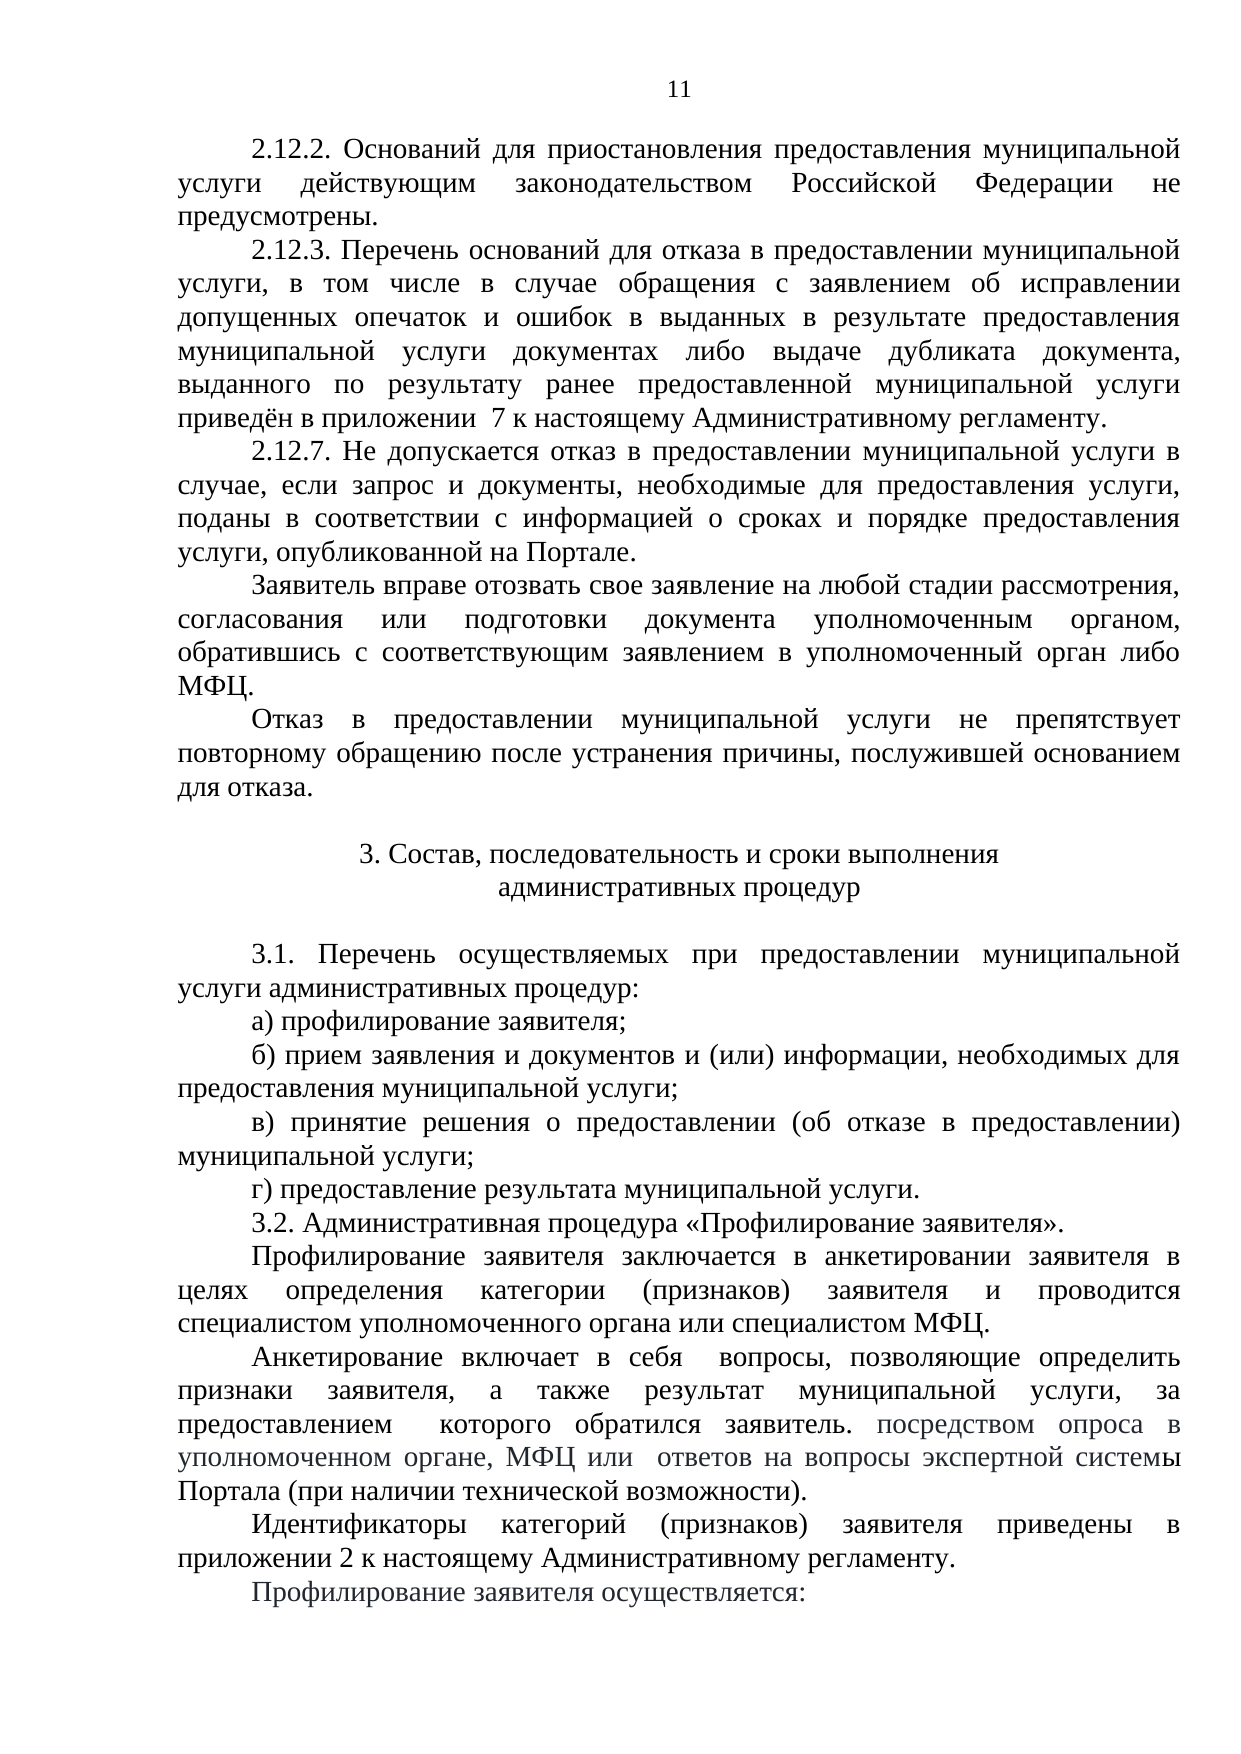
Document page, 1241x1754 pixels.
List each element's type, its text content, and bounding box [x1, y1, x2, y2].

text в) принятие решения о предоставлении (об отказе в предоставлении) муниципальной услуги; [177, 1104, 1181, 1171]
text 3.1. Перечень осуществляемых при предоставлении муниципальной услуги административных процедур: [177, 936, 1181, 1003]
text г) предоставление результата муниципальной услуги. [177, 1171, 1181, 1205]
text Заявитель вправе отозвать свое заявление на любой стадии рассмотрения, согласования или подготовки документа уполномоченным органом, обратившись с соответствующим заявлением в уполномоченный орган либо МФЦ. [177, 567, 1181, 702]
text б) прием заявления и документов и (или) информации, необходимых для предоставления муниципальной услуги; [177, 1037, 1181, 1104]
text 2.12.7. Не допускается отказ в предоставлении муниципальной услуги в случае, если запрос и документы, необходимые для предоставления услуги, поданы в соответствии с информацией о сроках и порядке предоставления услуги, опубликованной на Портале. [177, 433, 1181, 567]
text Анкетирование включает в себя вопросы, позволяющие определить признаки заявителя, а также результат муниципальной услуги, за предоставлением которого обратился заявитель. посредством опроса в уполномоченном органе, МФЦ или ответов на вопросы экспертной системы Портала (при наличии технической возможности). [177, 1339, 1181, 1507]
text 3. Состав, последовательность и сроки выполнения [177, 836, 1181, 869]
text Профилирование заявителя осуществляется: [177, 1574, 1181, 1607]
text Отказ в предоставлении муниципальной услуги не препятствует повторному обращению после устранения причины, послужившей основанием для отказа. [177, 702, 1181, 802]
text 2.12.2. Оснований для приостановления предоставления муниципальной услуги действующим законодательством Российской Федерации не предусмотрены. [177, 131, 1181, 232]
text Профилирование заявителя заключается в анкетировании заявителя в целях определения категории (признаков) заявителя и проводится специалистом уполномоченного органа или специалистом МФЦ. [177, 1238, 1181, 1339]
text Идентификаторы категорий (признаков) заявителя приведены в приложении 2 к настоящему Административному регламенту. [177, 1507, 1181, 1574]
text 2.12.3. Перечень оснований для отказа в предоставлении муниципальной услуги, в том числе в случае обращения с заявлением об исправлении допущенных опечаток и ошибок в выданных в результате предоставления муниципальной услуги документах либо выдаче дубликата документа, выданного по результату ранее предоставленной муниципальной услуги приведён в приложении 7 к настоящему Административному регламенту. [177, 232, 1181, 433]
text а) профилирование заявителя; [177, 1003, 1181, 1037]
text 3.2. Административная процедура «Профилирование заявителя». [177, 1205, 1181, 1238]
text административных процедур [177, 869, 1181, 903]
